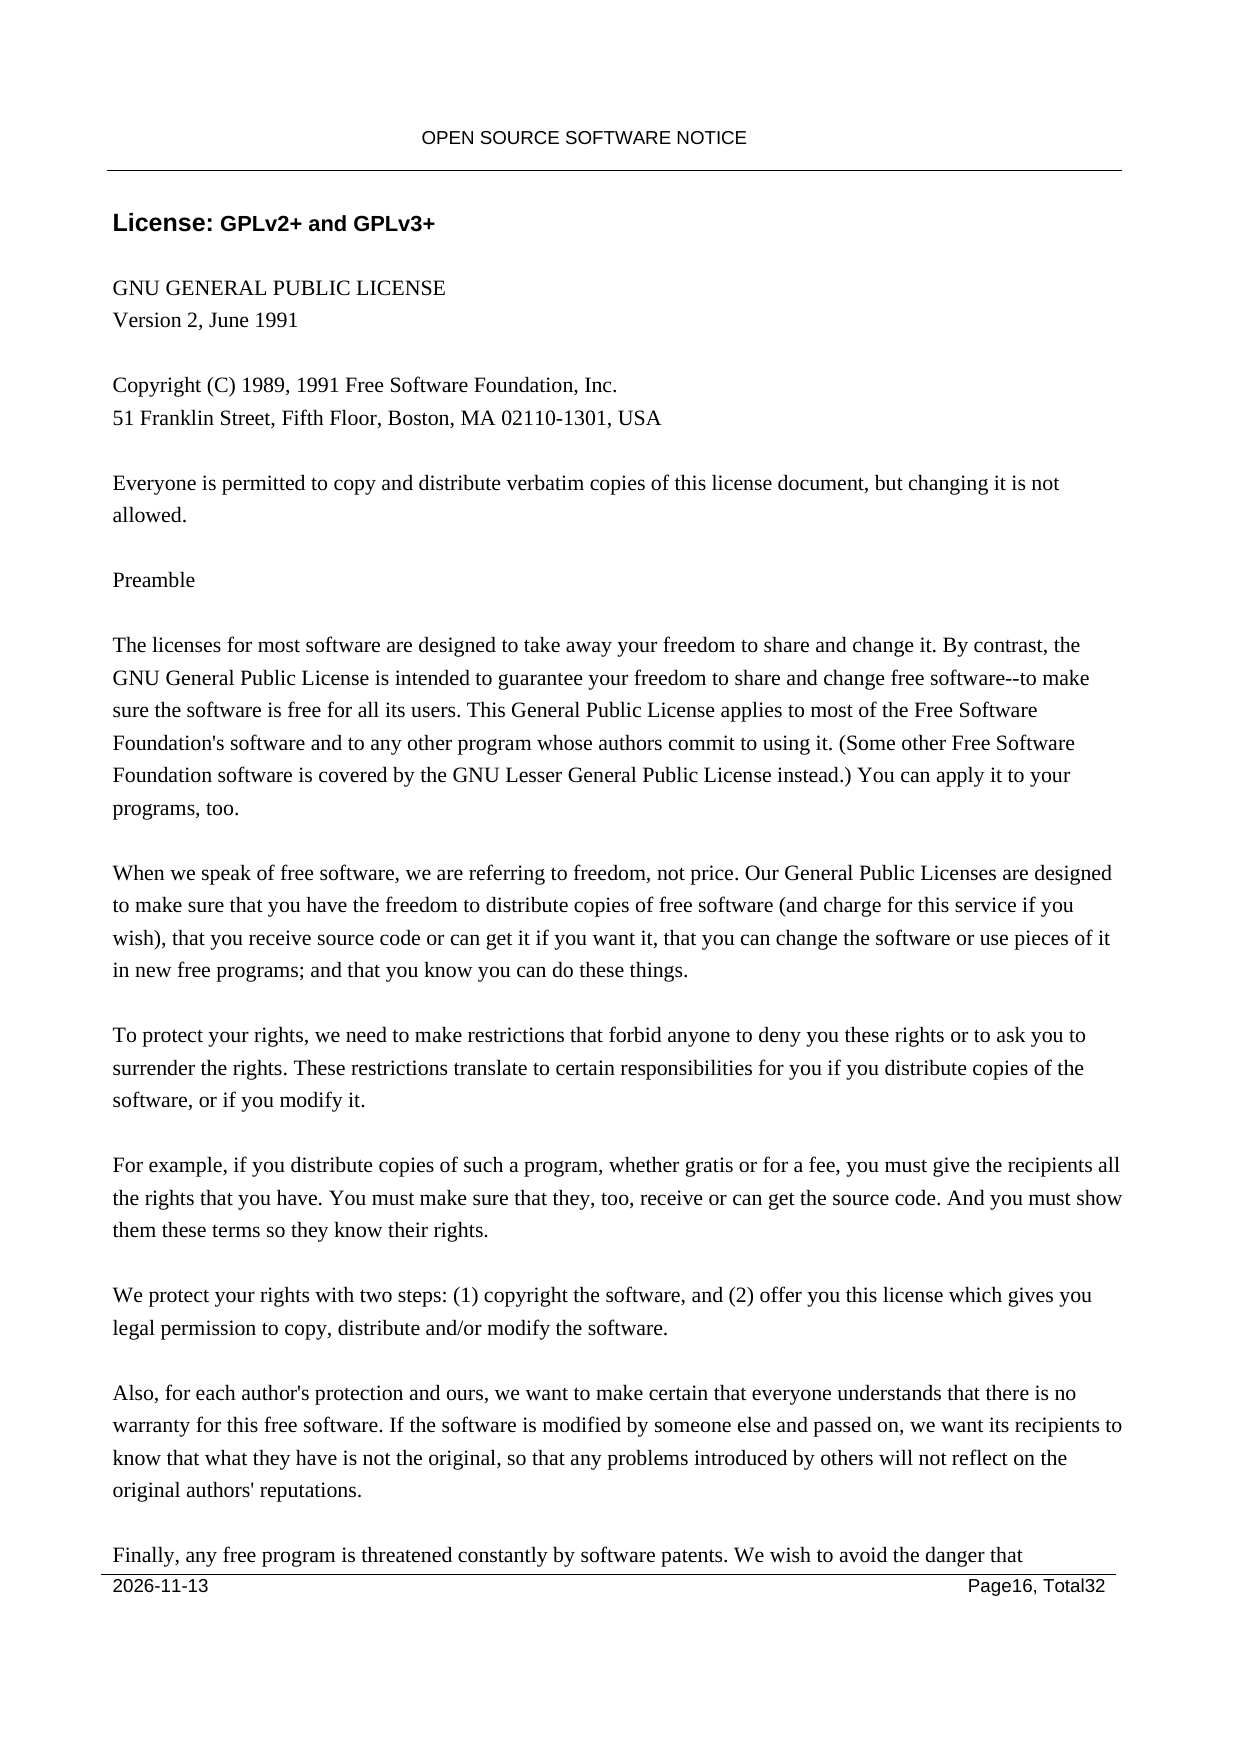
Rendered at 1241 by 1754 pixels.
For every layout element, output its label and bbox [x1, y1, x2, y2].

text [112, 206, 1128, 1571]
